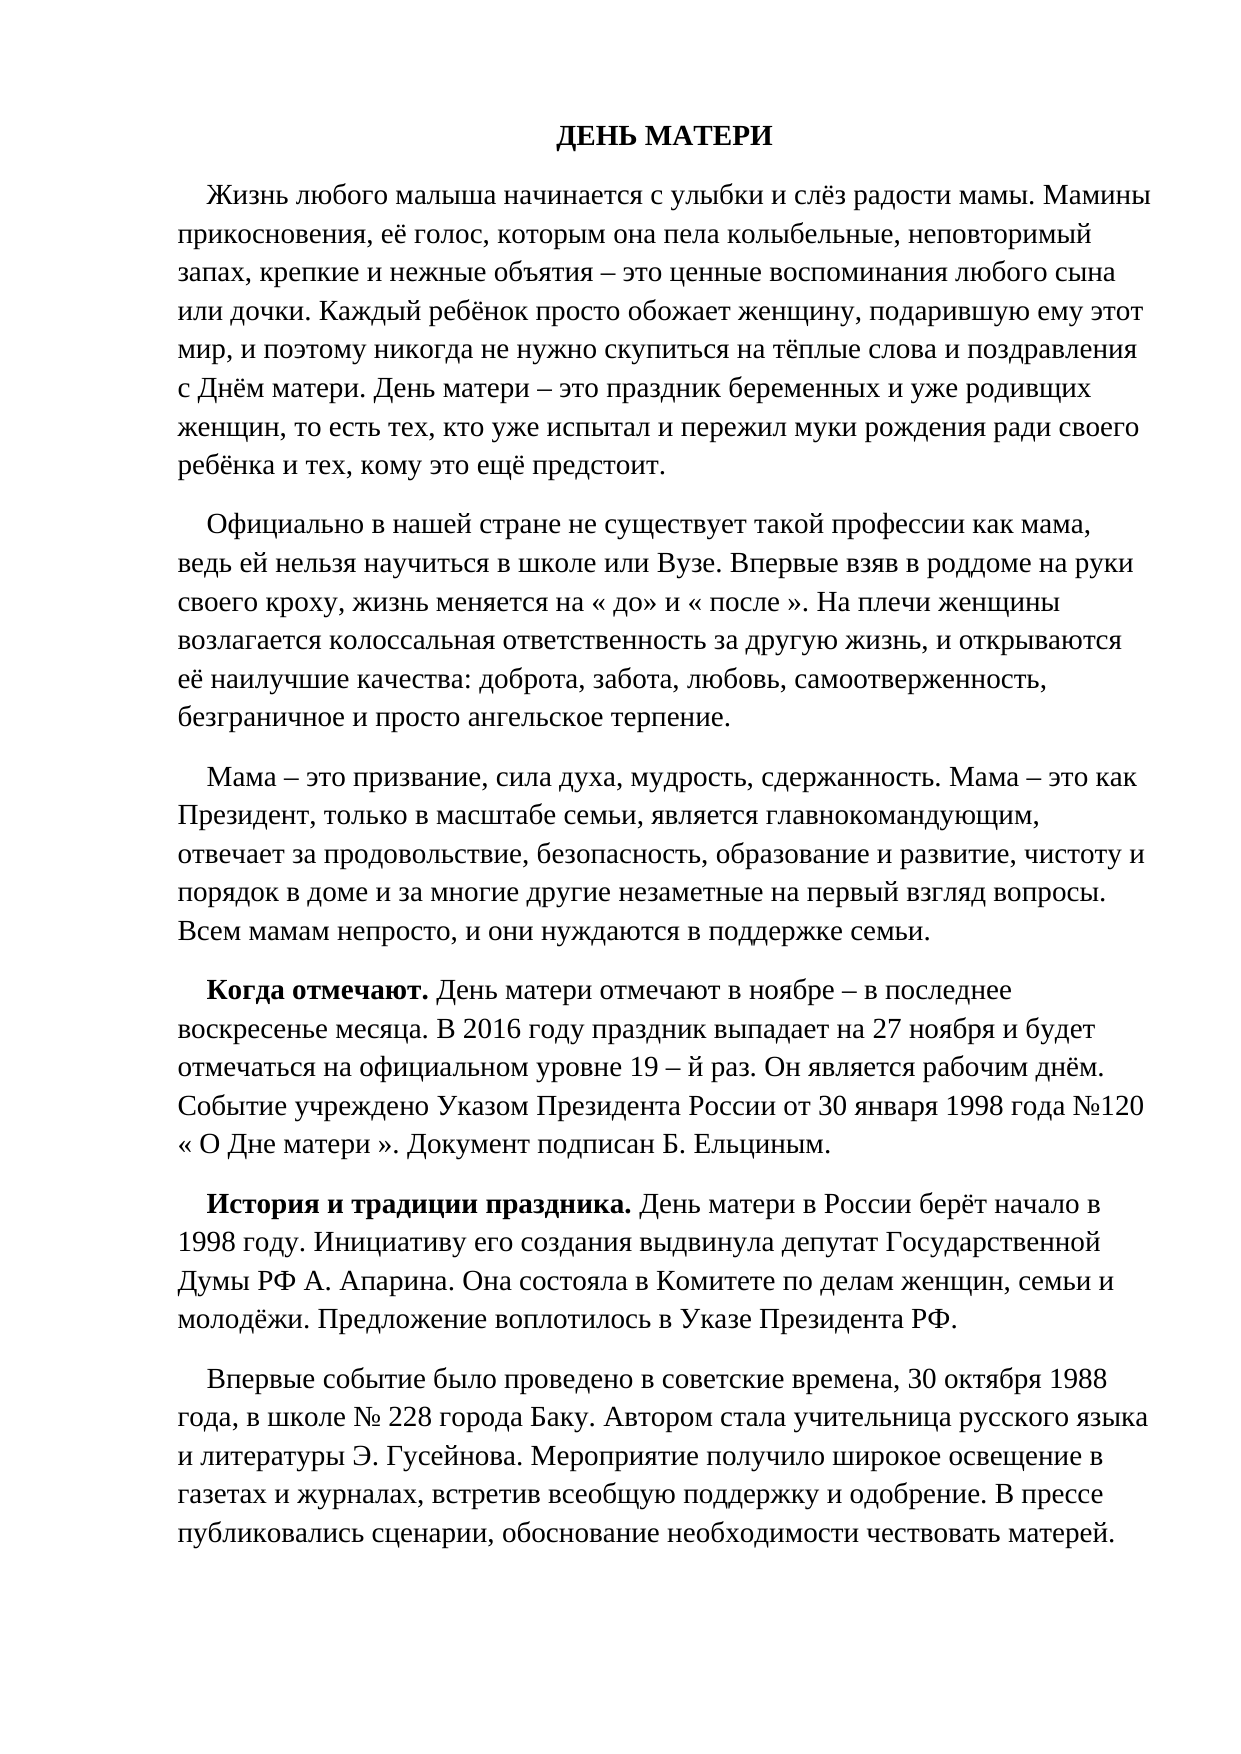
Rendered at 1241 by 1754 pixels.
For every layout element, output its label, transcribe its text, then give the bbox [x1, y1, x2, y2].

text Жизнь любого малыша начинается с улыбки и слёз радости мамы. Мамины прикосновения, её голос, которым она пела колыбельные, неповторимый запах, крепкие и нежные объятия – это ценные воспоминания любого сына или дочки. Каждый ребёнок просто обожает женщину, подарившую ему этот мир, и поэтому никогда не нужно скупиться на тёплые слова и поздравления с Днём матери. День матери – это праздник беременных и уже родивщих женщин, то есть тех, кто уже испытал и пережил муки рождения ради своего ребёнка и тех, кому это ещё предстоит. [177, 177, 1152, 481]
text ДЕНЬ МАТЕРИ [177, 118, 1152, 152]
text Впервые событие было проведено в советские времена, 30 октября 1988 года, в школе № 228 города Баку. Автором стала учительница русского языка и литературы Э. Гусейнова. Мероприятие получило широкое освещение в газетах и журналах, встретив всеобщую поддержку и одобрение. В прессе публиковались сценарии, обоснование необходимости чествовать матерей. [177, 1361, 1152, 1548]
text Официально в нашей стране не существует такой профессии как мама, ведь ей нельзя научиться в школе или Вузе. Впервые взяв в роддоме на руки своего кроху, жизнь меняется на « до» и « после ». На плечи женщины возлагается колоссальная ответственность за другую жизнь, и открываются её наилучшие качества: доброта, забота, любовь, самоотверженность, безграничное и просто ангельское терпение. [177, 507, 1152, 733]
text История и традиции праздника. День матери в России берёт начало в 1998 году. Инициативу его создания выдвинула депутат Государственной Думы РФ А. Апарина. Она состояла в Комитете по делам женщин, семьи и молодёжи. Предложение воплотилось в Указе Президента РФ. [177, 1186, 1152, 1335]
text Мама – это призвание, сила духа, мудрость, сдержанность. Мама – это как Президент, только в масштабе семьи, является главнокомандующим, отвечает за продовольствие, безопасность, образование и развитие, чистоту и порядок в доме и за многие другие незаметные на первый взгляд вопросы. Всем мамам непросто, и они нуждаются в поддержке семьи. [177, 759, 1152, 946]
text Когда отмечают. День матери отмечают в ноябре – в последнее воскресенье месяца. В 2016 году праздник выпадает на 27 ноября и будет отмечаться на официальном уровне 19 – й раз. Он является рабочим днём. Событие учреждено Указом Президента России от 30 января 1998 года №120 « О Дне матери ». Документ подписан Б. Ельциным. [177, 972, 1152, 1160]
